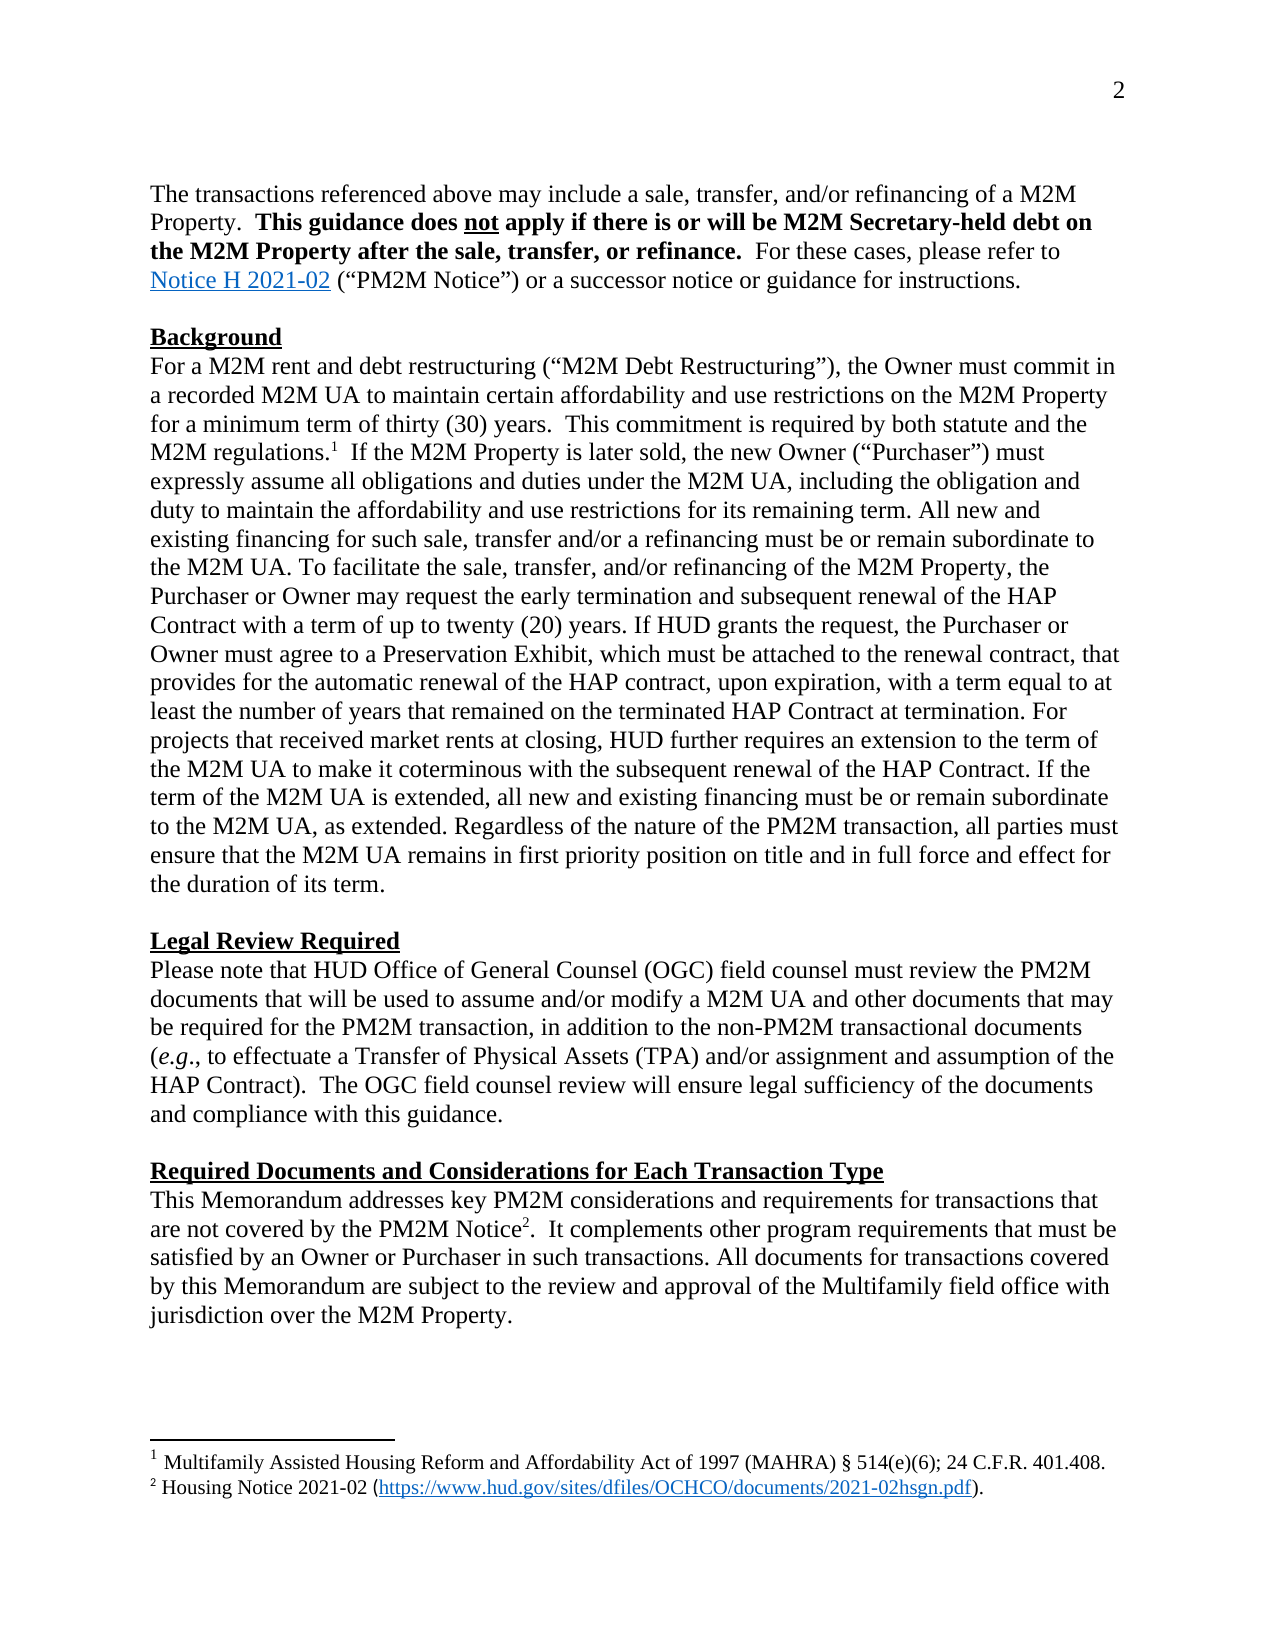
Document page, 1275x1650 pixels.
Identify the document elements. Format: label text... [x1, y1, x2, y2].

text Legal Review Required [150, 926, 1125, 955]
text This Memorandum addresses key PM2M considerations and requirements for transactions that are not covered by the PM2M Notice. It complements other program requirements that must be satisfied by an Owner or Purchaser in such transactions. All documents for transactions covered by this Memorandum are subject to the review and approval of the Multifamily field office with jurisdiction over the M2M Property. [150, 1185, 1125, 1329]
text The transactions referenced above may include a sale, transfer, and/or refinancing of a M2M Property. This guidance does not apply if there is or will be M2M Secretary-held debt on the M2M Property after the sale, transfer, or refinance. For these cases, please refer to Notice H 2021-02 (“PM2M Notice”) or a successor notice or guidance for instructions. [150, 179, 1125, 294]
text For a M2M rent and debt restructuring (“M2M Debt Restructuring”), the Owner must commit in a recorded M2M UA to maintain certain affordability and use restrictions on the M2M Property for a minimum term of thirty (30) years. This commitment is required by both statute and the M2M regulations. If the M2M Property is later sold, the new Owner (“Purchaser”) must expressly assume all obligations and duties under the M2M UA, including the obligation and duty to maintain the affordability and use restrictions for its remaining term. All new and existing financing for such sale, transfer and/or a refinancing must be or remain subordinate to the M2M UA. To facilitate the sale, transfer, and/or refinancing of the M2M Property, the Purchaser or Owner may request the early termination and subsequent renewal of the HAP Contract with a term of up to twenty (20) years. If HUD grants the request, the Purchaser or Owner must agree to a Preservation Exhibit, which must be attached to the renewal contract, that provides for the automatic renewal of the HAP contract, upon expiration, with a term equal to at least the number of years that remained on the terminated HAP Contract at termination. For projects that received market rents at closing, HUD further requires an extension to the term of the M2M UA to make it coterminous with the subsequent renewal of the HAP Contract. If the term of the M2M UA is extended, all new and existing financing must be or remain subordinate to the M2M UA, as extended. Regardless of the nature of the PM2M transaction, all parties must ensure that the M2M UA remains in first priority position on title and in full force and effect for the duration of its term. [150, 351, 1125, 897]
text Required Documents and Considerations for Each Transaction Type [150, 1156, 1125, 1185]
text Please note that HUD Office of General Counsel (OGC) field counsel must review the PM2M documents that will be used to assume and/or modify a M2M UA and other documents that may be required for the PM2M transaction, in addition to the non-PM2M transactional documents (e.g., to effectuate a Transfer of Physical Assets (TPA) and/or assignment and assumption of the HAP Contract). The OGC field counsel review will ensure legal sufficiency of the documents and compliance with this guidance. [150, 955, 1125, 1127]
text Background [150, 322, 1125, 351]
